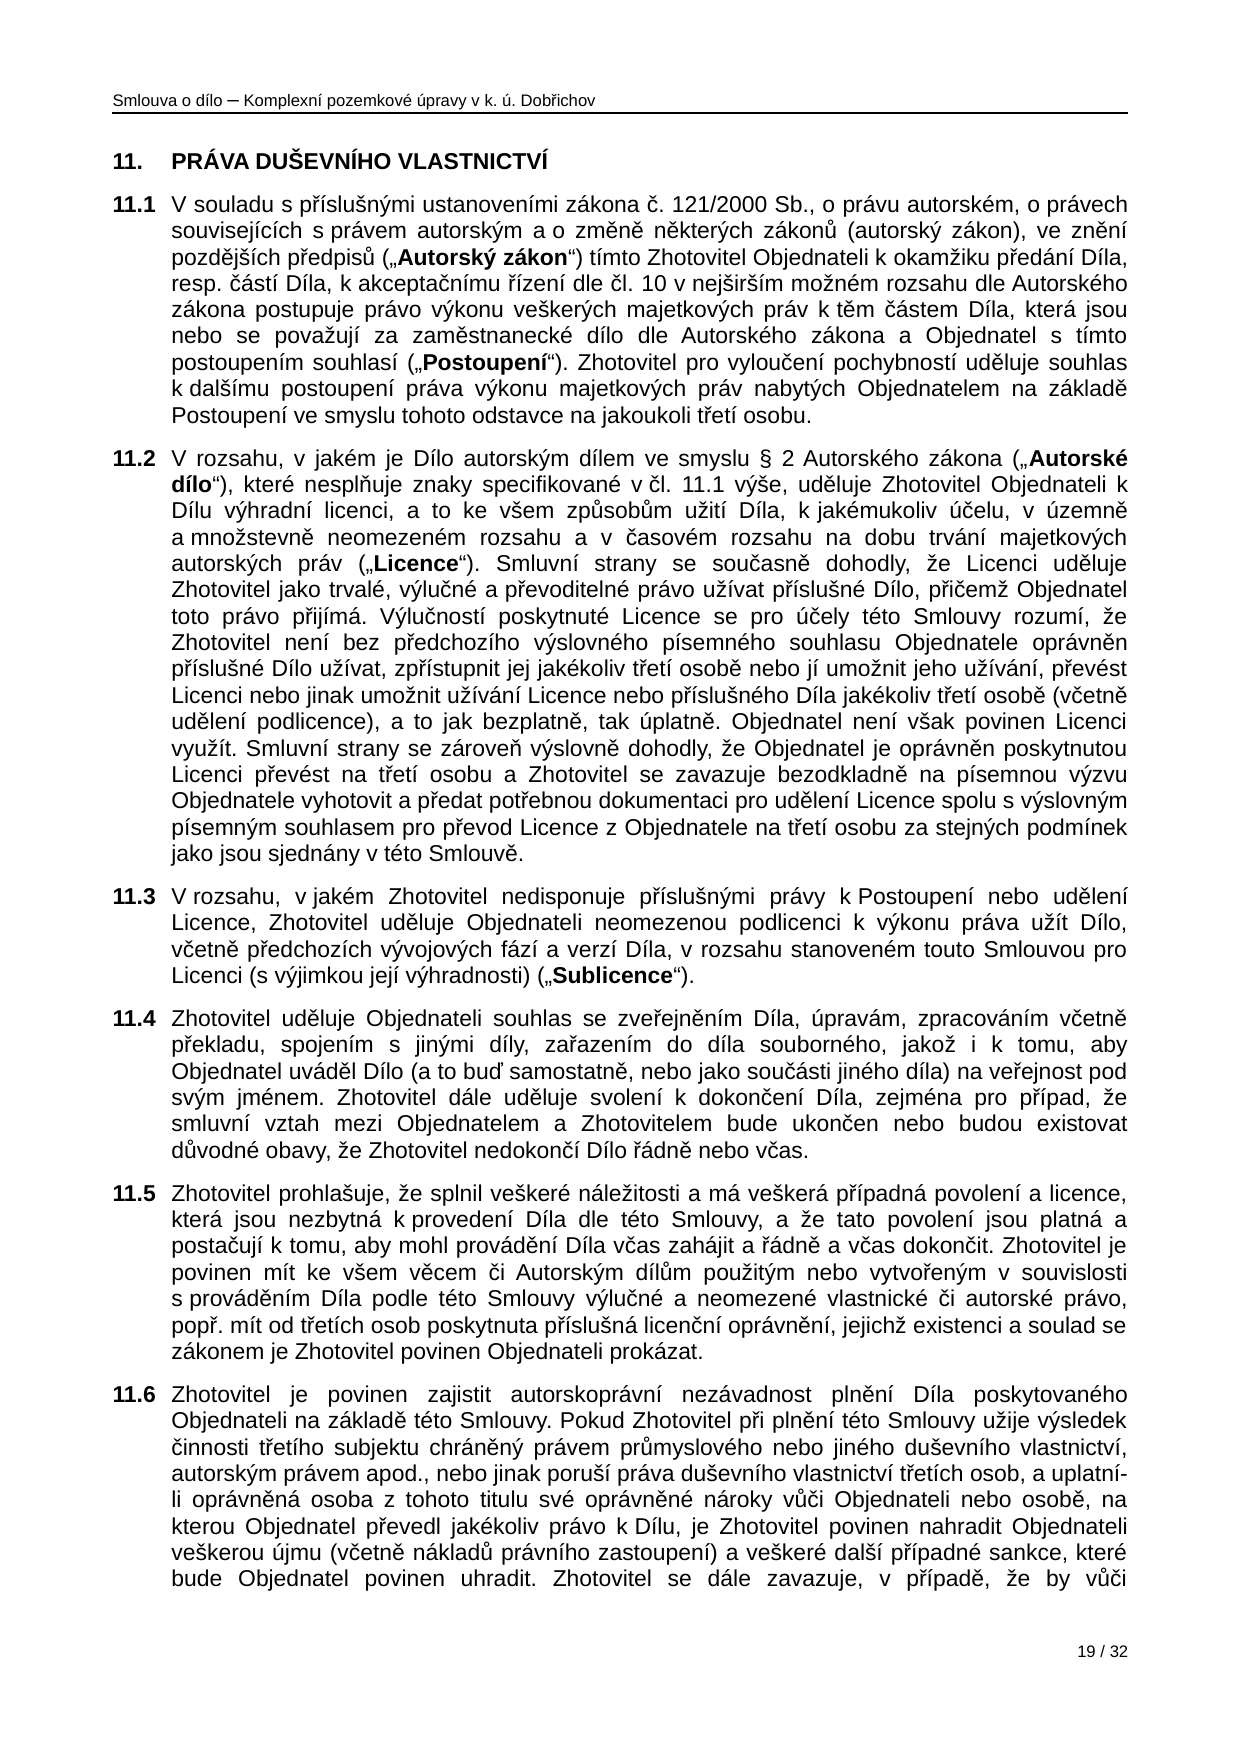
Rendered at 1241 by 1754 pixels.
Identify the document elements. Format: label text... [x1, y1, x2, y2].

text Zhotovitel uděluje Objednateli souhlas se zveřejněním Díla, úpravám, zpracováním včetně překladu, spojením s jinými díly, zařazením do díla souborného, jakož i k tomu, aby Objednatel uváděl Dílo (a to buď samostatně, nebo jako součásti jiného díla) na veřejnost pod svým jménem. Zhotovitel dále uděluje svolení k dokončení Díla, zejména pro případ, že smluvní vztah mezi Objednatelem a Zhotovitelem bude ukončen nebo budou existovat důvodné obavy, že Zhotovitel nedokončí Dílo řádně nebo včas. [112, 1005, 1128, 1163]
text V rozsahu, v jakém Zhotovitel nedisponuje příslušnými právy k Postoupení nebo udělení Licence, Zhotovitel uděluje Objednateli neomezenou podlicenci k výkonu práva užít Dílo, včetně předchozích vývojových fází a verzí Díla, v rozsahu stanoveném touto Smlouvou pro Licenci (s výjimkou její výhradnosti) („Sublicence“). [112, 883, 1128, 988]
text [112, 1381, 1128, 1592]
text Práva duševního vlastnictví [112, 148, 1128, 174]
text Zhotovitel prohlašuje, že splnil veškeré náležitosti a má veškerá případná povolení a licence, která jsou nezbytná k provedení Díla dle této Smlouvy, a že tato povolení jsou platná a postačují k tomu, aby mohl provádění Díla včas zahájit a řádně a včas dokončit. Zhotovitel je povinen mít ke všem věcem či Autorským dílům použitým nebo vytvořeným v souvislosti s prováděním Díla podle této Smlouvy výlučné a neomezené vlastnické či autorské právo, popř. mít od třetích osob poskytnuta příslušná licenční oprávnění, jejichž existenci a soulad se zákonem je Zhotovitel povinen Objednateli prokázat. [112, 1180, 1128, 1364]
text V souladu s příslušnými ustanoveními zákona č. 121/2000 Sb., o právu autorském, o právech souvisejících s právem autorským a o změně některých zákonů (autorský zákon), ve znění pozdějších předpisů („Autorský zákon“) tímto Zhotovitel Objednateli k okamžiku předání Díla, resp. částí Díla, k akceptačnímu řízení dle čl. 10 v nejširším možném rozsahu dle Autorského zákona postupuje právo výkonu veškerých majetkových práv k těm částem Díla, která jsou nebo se považují za zaměstnanecké dílo dle Autorského zákona a Objednatel s tímto postoupením souhlasí („Postoupení“). Zhotovitel pro vyloučení pochybností uděluje souhlas k dalšímu postoupení práva výkonu majetkových práv nabytých Objednatelem na základě Postoupení ve smyslu tohoto odstavce na jakoukoli třetí osobu. [112, 191, 1128, 428]
text V rozsahu, v jakém je Dílo autorským dílem ve smyslu § 2 Autorského zákona („Autorské dílo“), které nesplňuje znaky specifikované v čl. 11.1 výše, uděluje Zhotovitel Objednateli k Dílu výhradní licenci, a to ke všem způsobům užití Díla, k jakémukoliv účelu, v územně a množstevně neomezeném rozsahu a v časovém rozsahu na dobu trvání majetkových autorských práv („Licence“). Smluvní strany se současně dohodly, že Licenci uděluje Zhotovitel jako trvalé, výlučné a převoditelné právo užívat příslušné Dílo, přičemž Objednatel toto právo přijímá. Výlučností poskytnuté Licence se pro účely této Smlouvy rozumí, že Zhotovitel není bez předchozího výslovného písemného souhlasu Objednatele oprávněn příslušné Dílo užívat, zpřístupnit jej jakékoliv třetí osobě nebo jí umožnit jeho užívání, převést Licenci nebo jinak umožnit užívání Licence nebo příslušného Díla jakékoliv třetí osobě (včetně udělení podlicence), a to jak bezplatně, tak úplatně. Objednatel není však povinen Licenci využít. Smluvní strany se zároveň výslovně dohodly, že Objednatel je oprávněn poskytnutou Licenci převést na třetí osobu a Zhotovitel se zavazuje bezodkladně na písemnou výzvu Objednatele vyhotovit a předat potřebnou dokumentaci pro udělení Licence spolu s výslovným písemným souhlasem pro převod Licence z Objednatele na třetí osobu za stejných podmínek jako jsou sjednány v této Smlouvě. [112, 444, 1128, 866]
